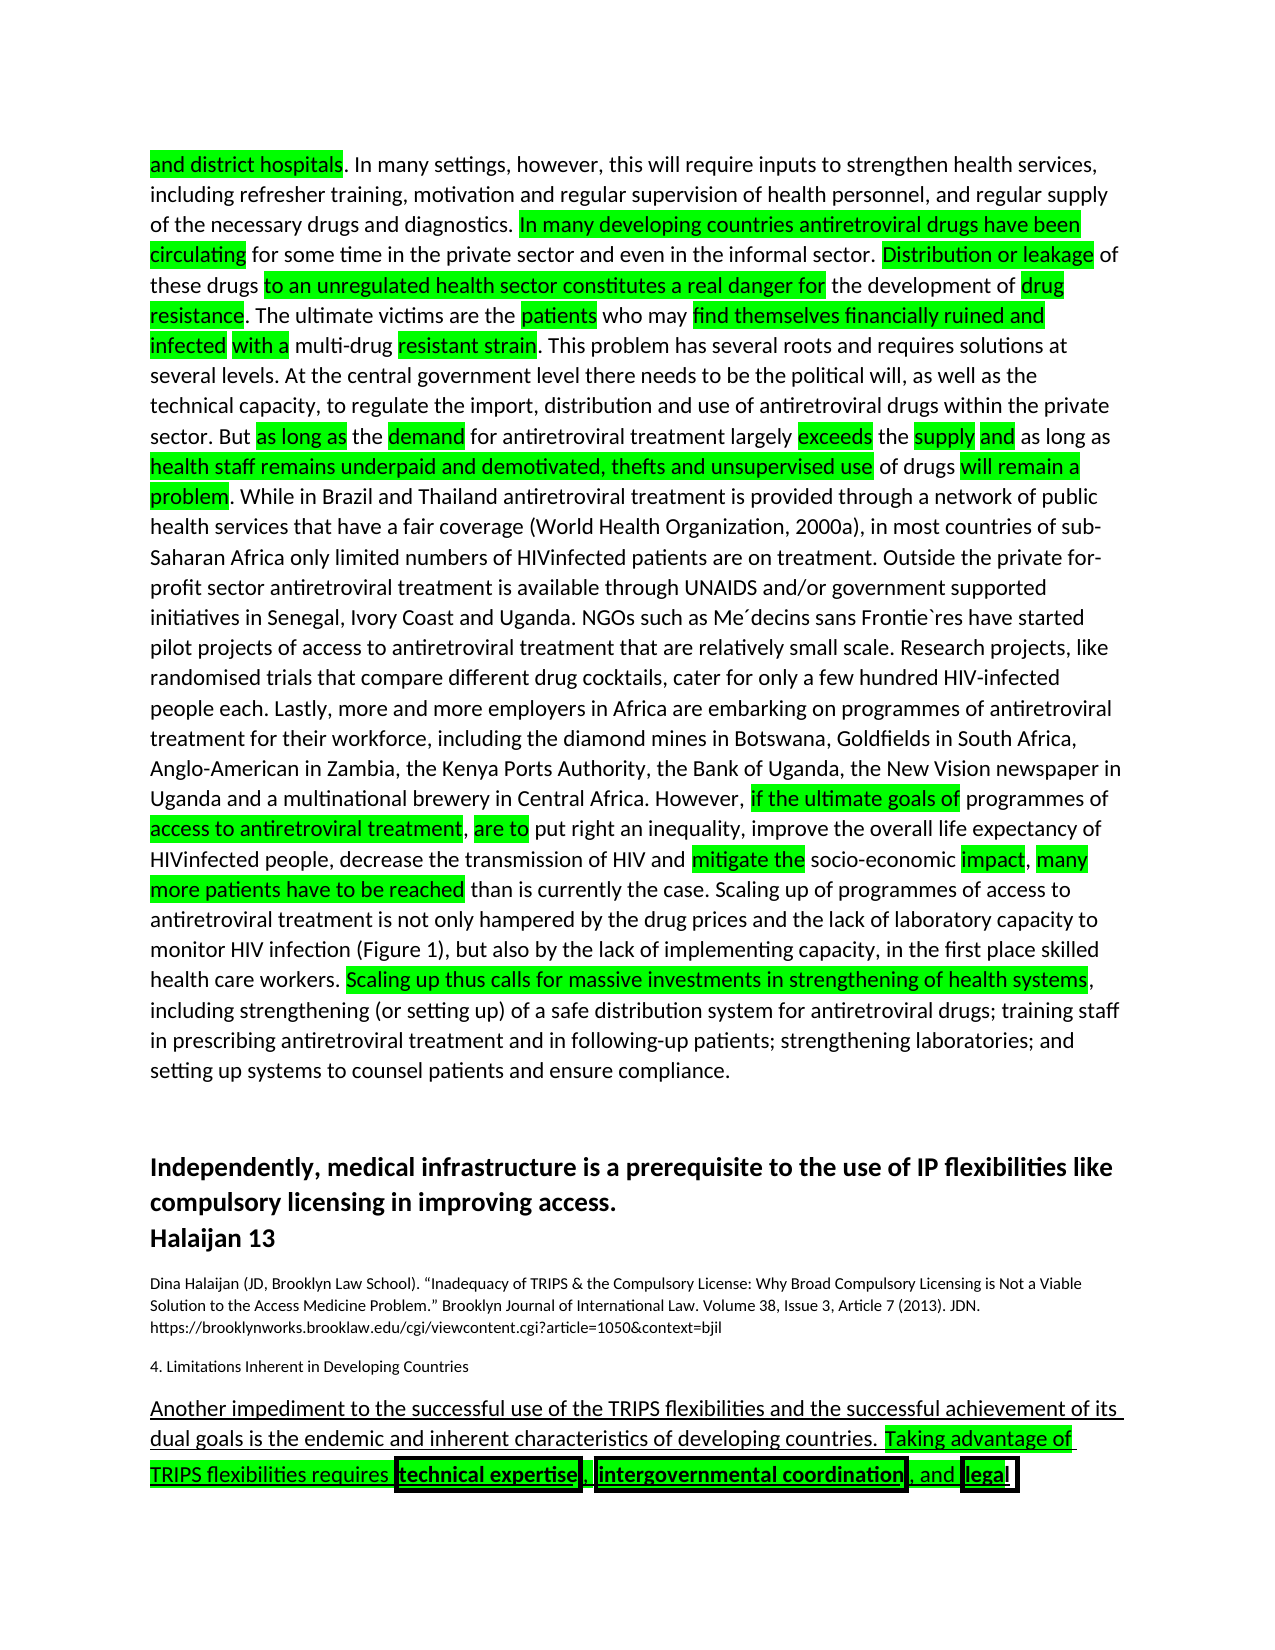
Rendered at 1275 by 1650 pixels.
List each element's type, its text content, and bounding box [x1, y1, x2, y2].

text Halaijan 13 [150, 1221, 1125, 1254]
text Dina Halaijan (JD, Brooklyn Law School). “Inadequacy of TRIPS & the Compulsory License: Why Broad Compulsory Licensing is Not a Viable Solution to the Access Medicine Problem.” Brooklyn Journal of International Law. Volume 38, Issue 3, Article 7 (2013). JDN. https://brooklynworks.brooklaw.edu/cgi/viewcontent.cgi?article=1050&context=bjil [150, 1273, 1125, 1338]
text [150, 1394, 1125, 1493]
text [150, 150, 1125, 1084]
subtitle Independently, medical infrastructure is a prerequisite to the use of IP flexibilities like compulsory licensing in improving access. [150, 1150, 1125, 1219]
text 4. Limitations Inherent in Developing Countries [150, 1356, 1125, 1376]
